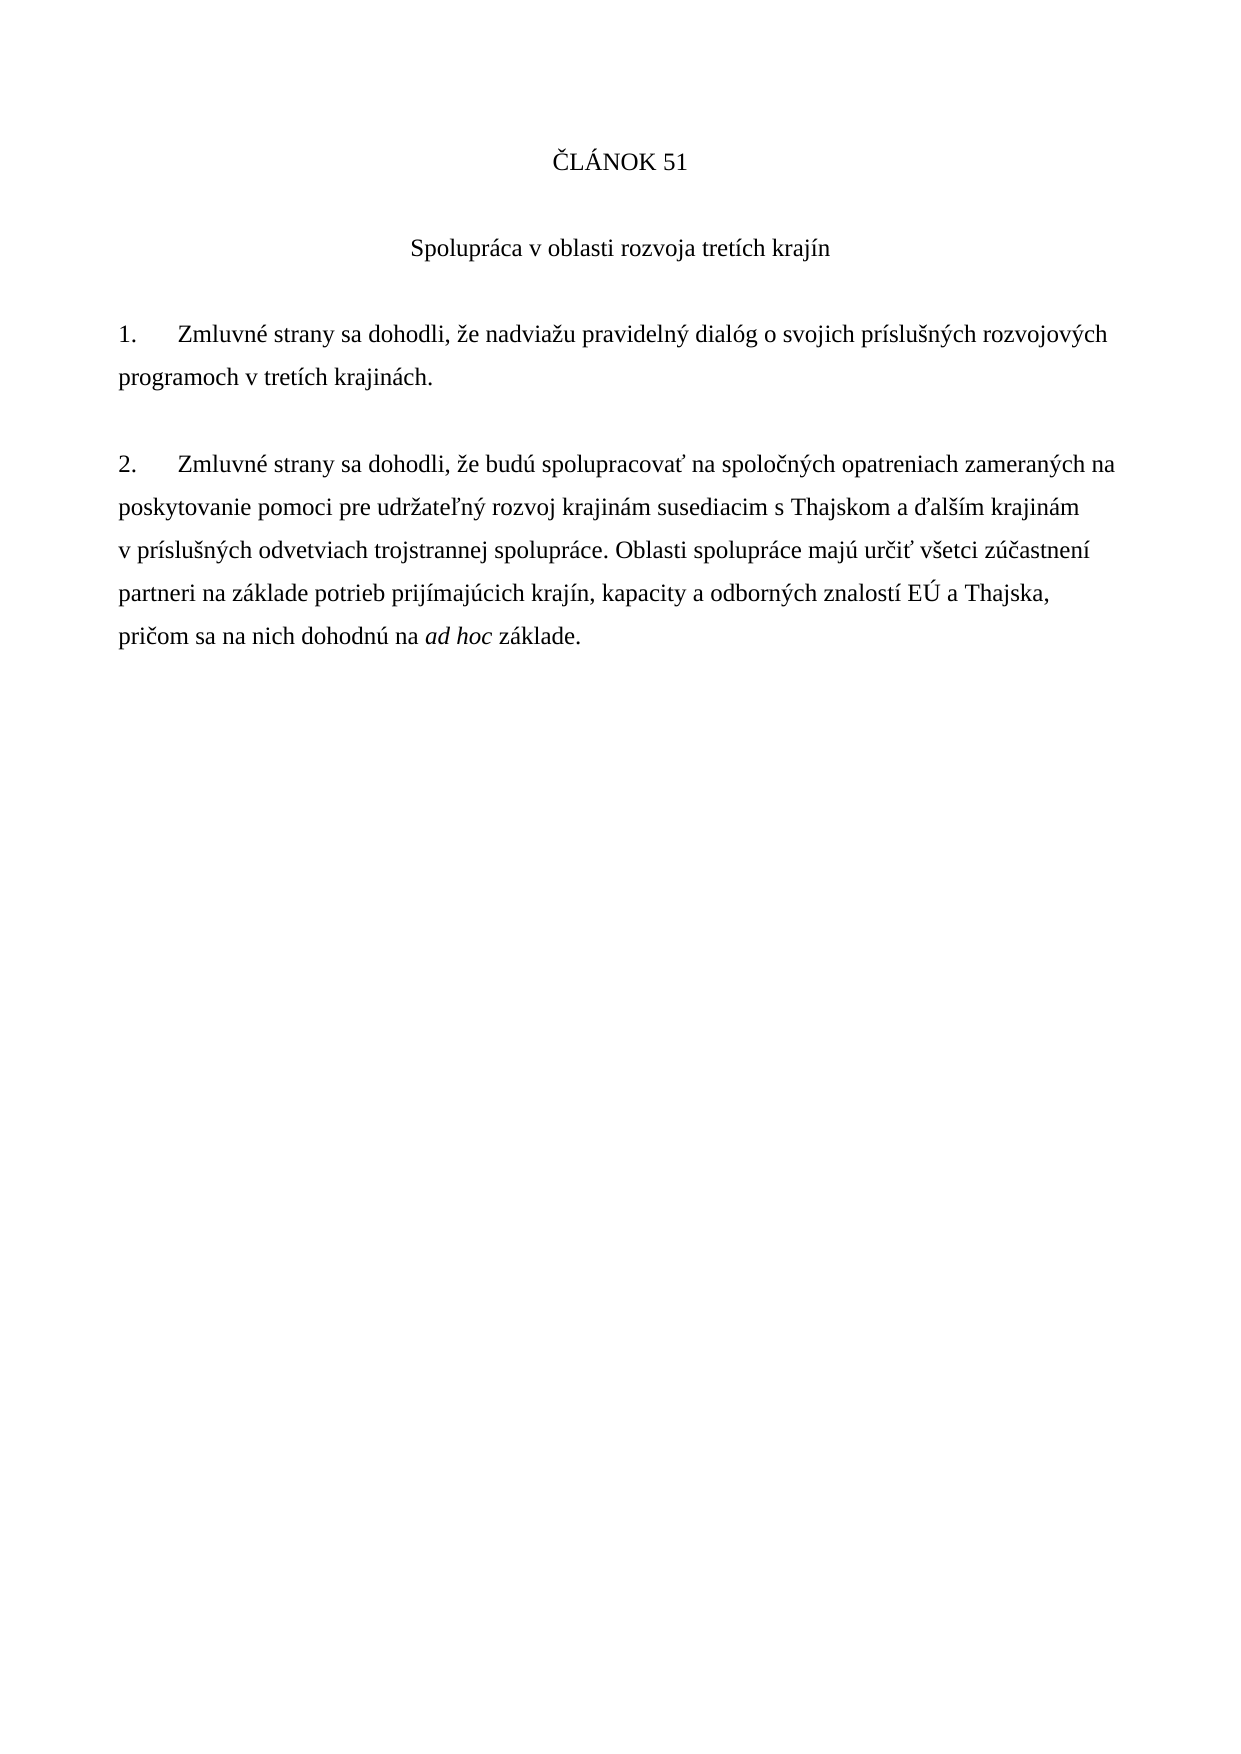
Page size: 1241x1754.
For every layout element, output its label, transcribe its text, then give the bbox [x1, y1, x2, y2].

text 2. Zmluvné strany sa dohodli, že budú spolupracovať na spoločných opatreniach zameraných na poskytovanie pomoci pre udržateľný rozvoj krajinám susediacim s Thajskom a ďalším krajinám v príslušných odvetviach trojstrannej spolupráce. Oblasti spolupráce majú určiť všetci zúčastnení partneri na základe potrieb prijímajúcich krajín, kapacity a odborných znalostí EÚ a Thajska, pričom sa na nich dohodnú na ad hoc základe. [118, 449, 1122, 650]
text 1. Zmluvné strany sa dohodli, že nadviažu pravidelný dialóg o svojich príslušných rozvojových programoch v tretích krajinách. [118, 319, 1122, 391]
text ČLÁNOK 51 [118, 147, 1122, 176]
text Spolupráca v oblasti rozvoja tretích krajín [118, 233, 1122, 262]
